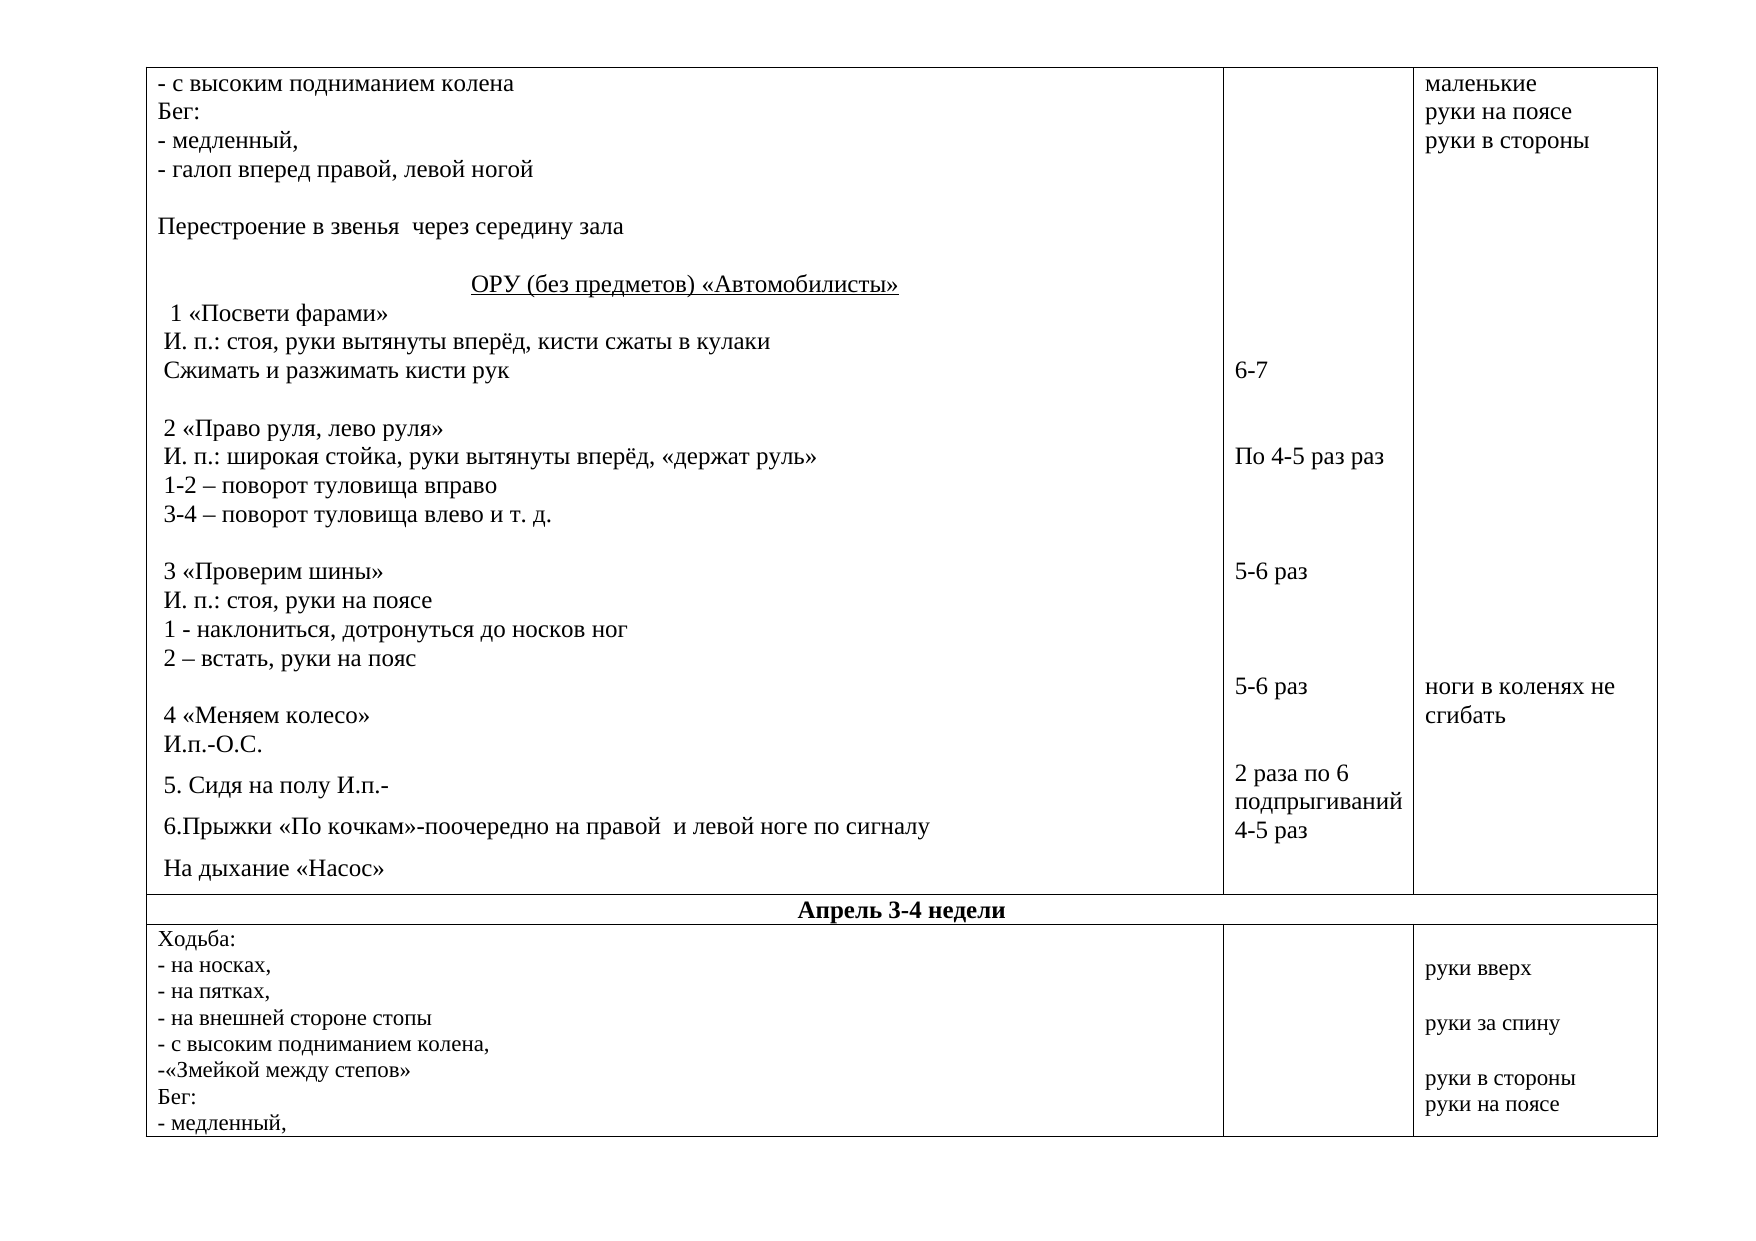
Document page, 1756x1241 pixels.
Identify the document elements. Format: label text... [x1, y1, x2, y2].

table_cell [1414, 925, 1657, 1136]
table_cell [1224, 925, 1413, 1136]
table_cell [1414, 68, 1657, 894]
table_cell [1224, 68, 1413, 894]
table_cell Апрель 3-4 недели [147, 895, 1657, 924]
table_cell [147, 68, 1223, 894]
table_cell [147, 925, 1223, 1136]
